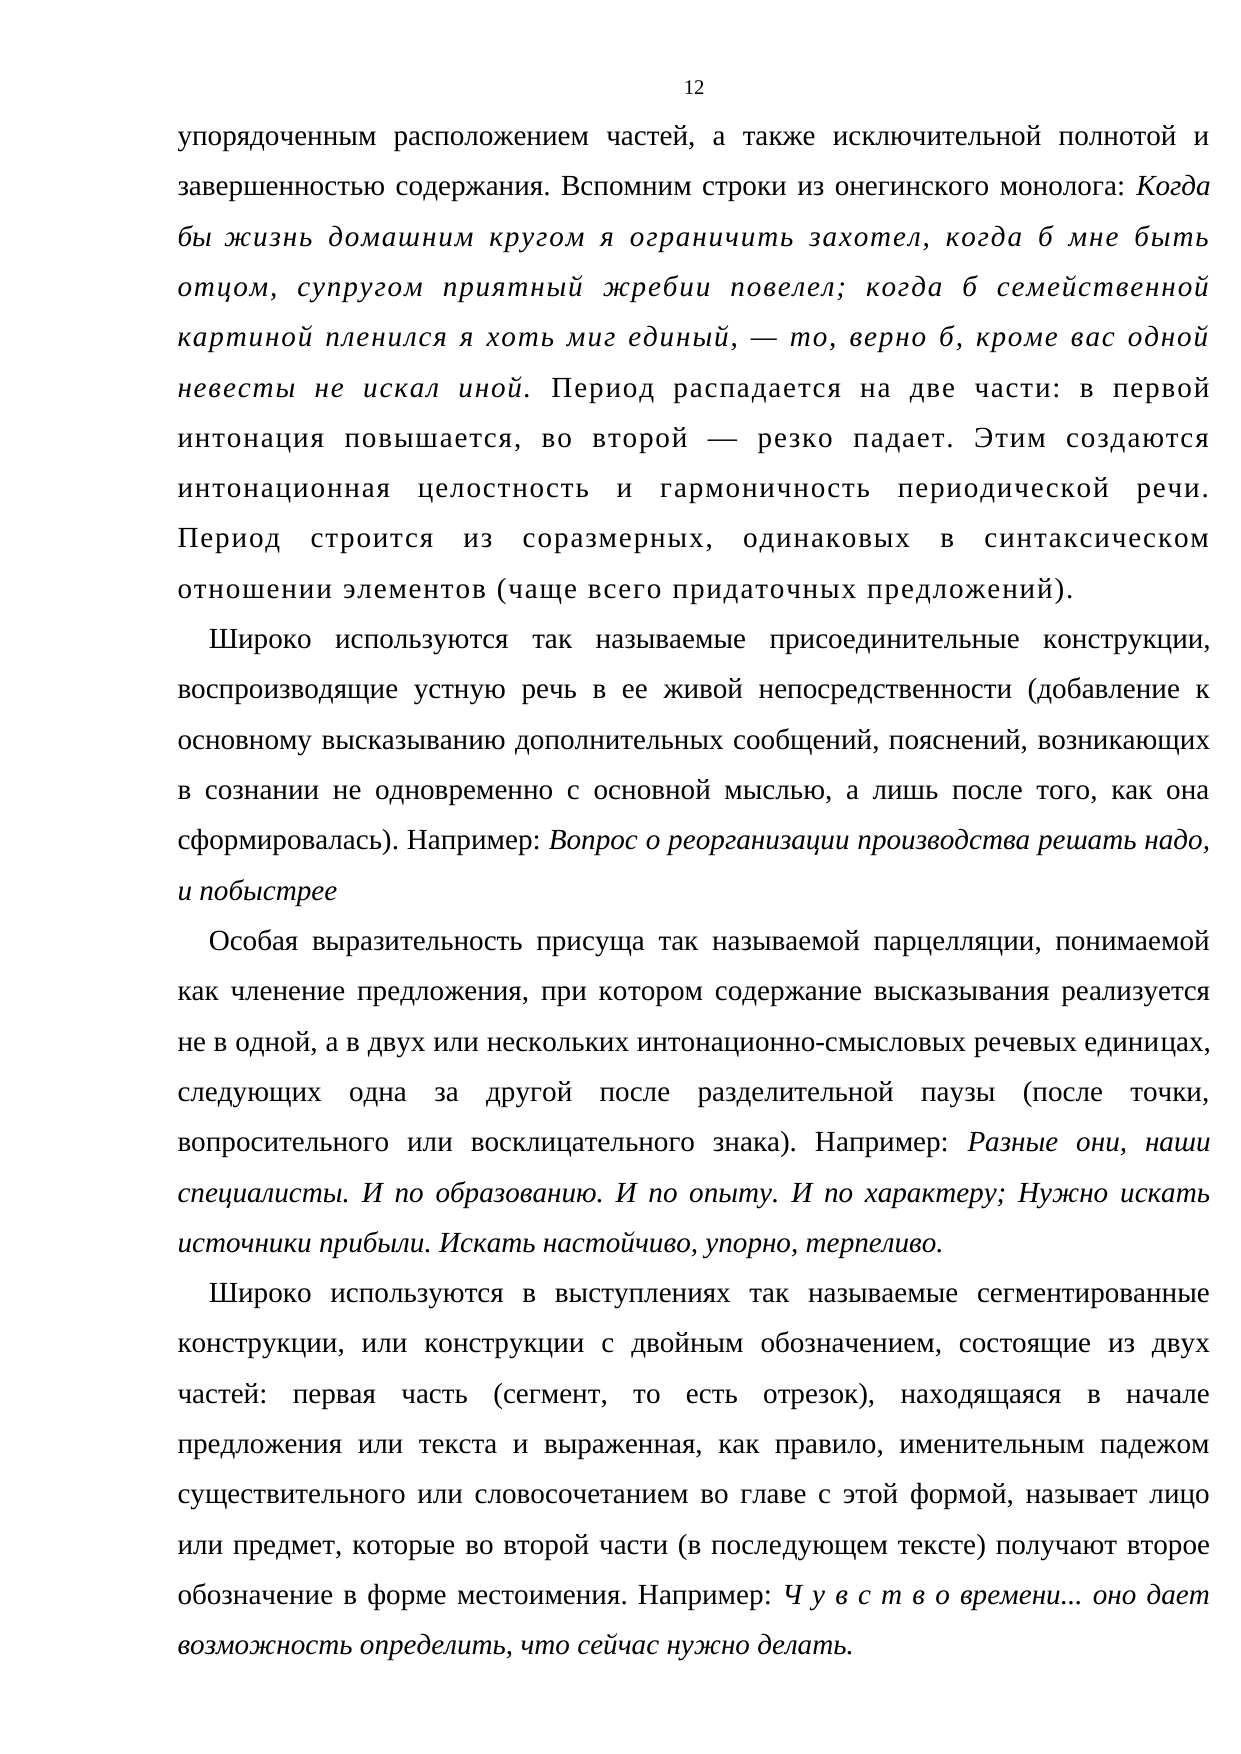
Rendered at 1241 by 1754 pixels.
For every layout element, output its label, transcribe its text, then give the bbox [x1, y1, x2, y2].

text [177, 118, 1211, 604]
text Особая выразительность присуща так называемой парцелляции, понимаемой как членение предложения, при котором содержание высказывания реализуется не в одной, а в двух или нескольких интонационно-смысловых речевых единицах, следующих одна за другой после разделительной паузы (после точки, вопросительного или восклицательного знака). Например: Разные они, наши специалисты. И по образованию. И по опыту. И по характеру; Нужно искать источники прибыли. Искать настойчиво, упорно, терпеливо. [177, 923, 1211, 1258]
text Широко используются так называемые присоединительные конструкции, воспроизводящие устную речь в ее живой непосредственности (добавление к основному высказыванию дополнительных сообщений, пояснений, возникающих в сознании не одновременно с основной мыслью, а лишь после того, как она сформировалась). Например: Вопрос о реорганизации производства решать надо, и побыстрее [177, 621, 1211, 906]
text Широко используются в выступлениях так называемые сегментированные конструкции, или конструкции с двойным обозначением, состоящие из двух частей: первая часть (сегмент, то есть отрезок), находящаяся в начале предложения или текста и выраженная, как правило, именительным падежом существительного или словосочетанием во главе с этой формой, называет лицо или предмет, которые во второй части (в последующем тексте) получают второе обозначение в форме местоимения. Например: Ч у в с т в о времени... оно дает возможность определить, что сейчас нужно делать. [177, 1275, 1211, 1661]
